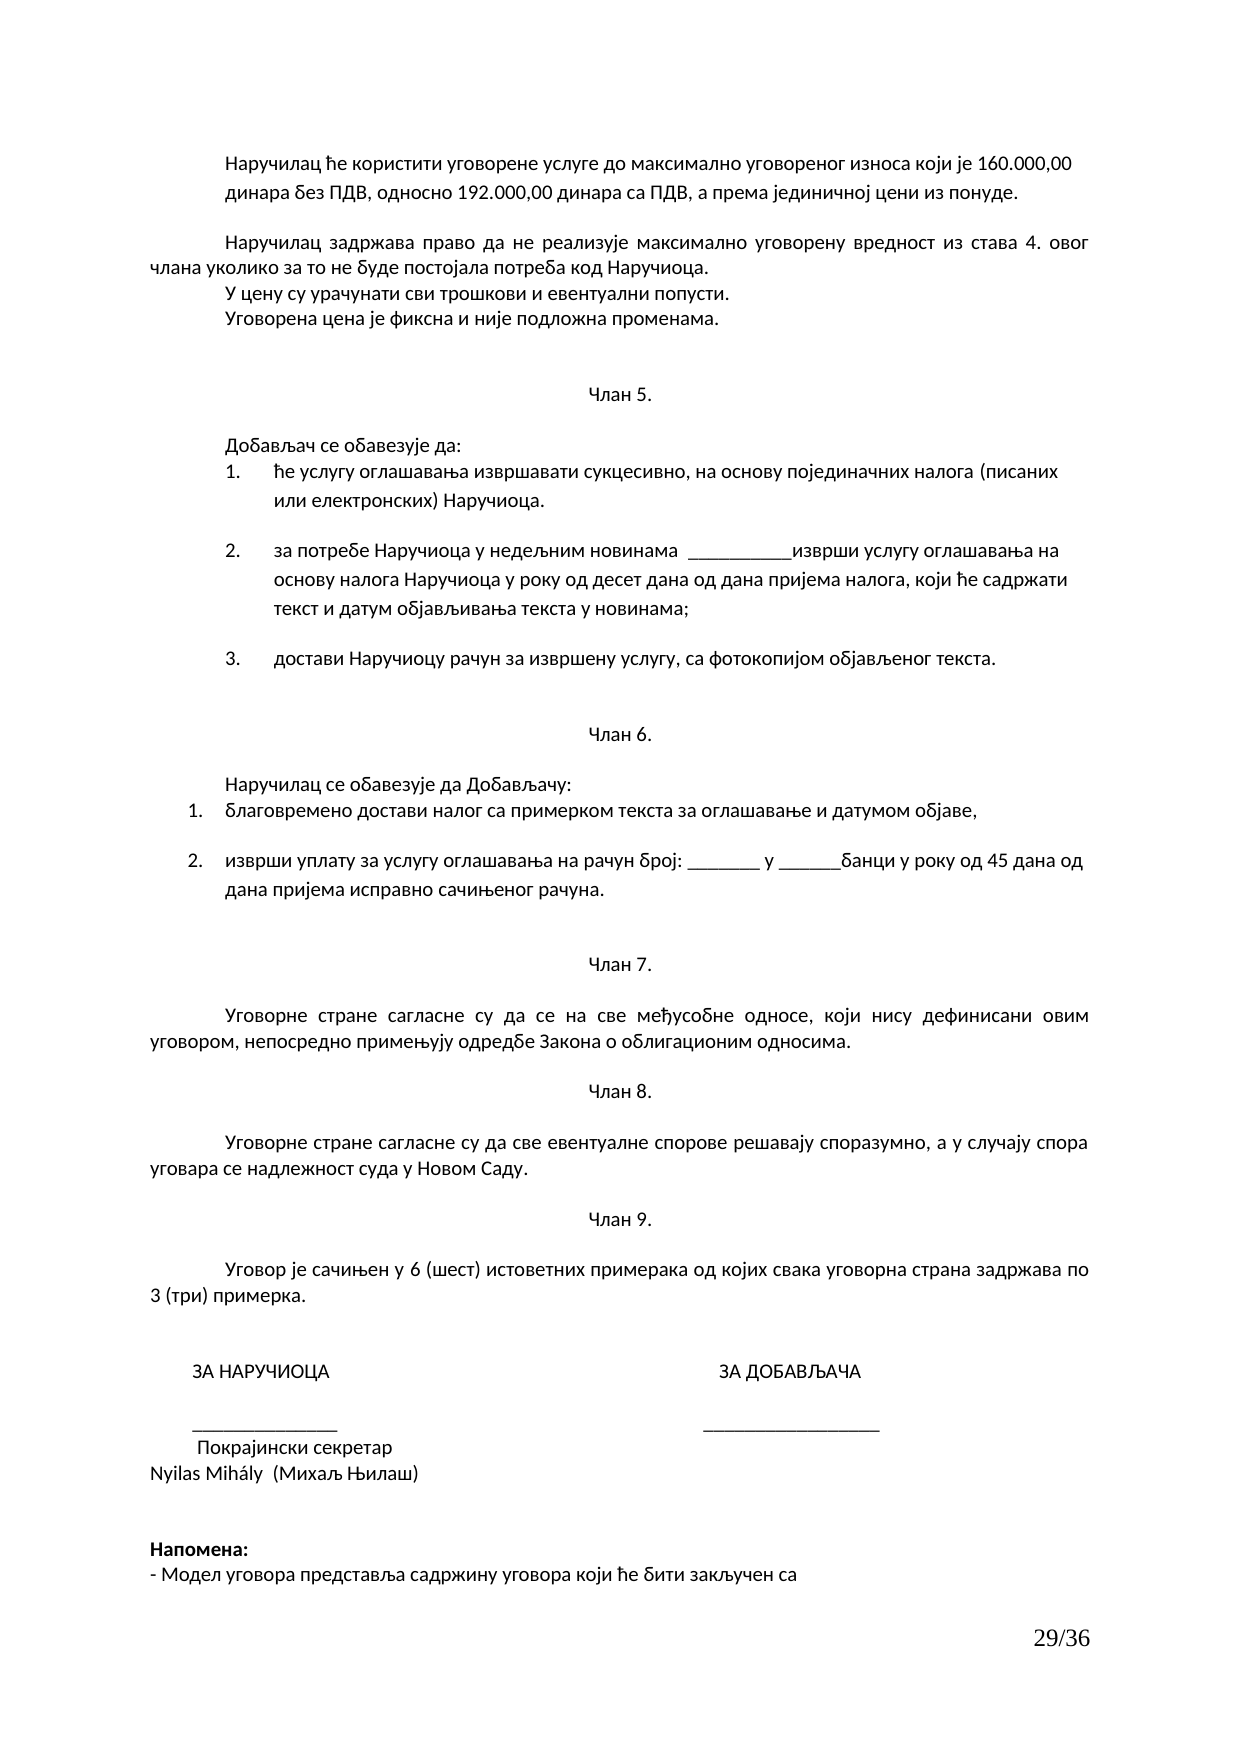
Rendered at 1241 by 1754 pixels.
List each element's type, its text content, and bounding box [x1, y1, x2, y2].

text Уговорена цена је фиксна и није подложна променама. [150, 305, 1090, 331]
text У цену су урачунати сви трошкови и евентуални попусти. [150, 280, 1090, 305]
text Члан 9. [150, 1206, 1090, 1231]
text Покрајински секретар [150, 1434, 1090, 1460]
text Члан 5. [150, 382, 1090, 407]
text Напомена: [150, 1536, 1090, 1562]
list ће услугу оглашавања извршавати сукцесивно, на основу појединачних налога (писаних или електронских) Наручиоца. [225, 458, 1090, 512]
text Члан 8. [150, 1079, 1090, 1104]
list изврши уплату за услугу оглашавања на рачун број: _______ у ______банци у року од 45 дана од дана пријема исправно сачињеног рачуна. [187, 847, 1090, 902]
text Nyilas Mihály (Михаљ Њилаш) [150, 1460, 1090, 1485]
text ______________ _________________ [150, 1409, 1090, 1434]
list за потребе Наручиоца у недељним новинама __________изврши услугу оглашавања на основу налога Наручиоца у року од десет дана од дана пријема налога, који ће садржати текст и датум објављивања текста у новинама; [225, 537, 1090, 621]
text Уговорне стране сагласне су да се на све међусобне односе, који нису дефинисани овим уговором, непосредно примењују одредбе Закона о облигационим односима. [150, 1002, 1090, 1053]
text Члан 7. [150, 952, 1090, 977]
text Уговор је сачињен у 6 (шест) истоветних примерака од којих свака уговорна страна задржава по 3 (три) примерка. [150, 1257, 1090, 1307]
text Члан 6. [150, 721, 1090, 746]
list благовремено достави налог са примерком текста за оглашавање и датумом објаве, [187, 797, 1090, 822]
text Наручилац ће користити уговорене услуге до максимално уговореног износа који је 160.000,00 динара без ПДВ, односно 192.000,00 динара са ПДВ, а према јединичној цени из понуде. [225, 150, 1090, 204]
list достави Наручиоцу рачун за извршену услугу, са фотокопијом објављеног текста. [225, 645, 1090, 671]
text Уговорне стране сагласне су да све евентуалне спорове решавају споразумно, а у случају спора уговара се надлежност суда у Новом Саду. [150, 1129, 1090, 1180]
text Наручилац се обавезује да Добављачу: [150, 772, 1090, 797]
text - Модел уговора представља садржину уговора који ће бити закључен са [150, 1562, 1090, 1587]
text Добављач се обавезује да: [150, 432, 1090, 458]
text ЗА НАРУЧИОЦА ЗА ДОБАВЉАЧА [150, 1358, 1090, 1384]
text Наручилац задржава право да не реализује максимално уговорену вредност из става 4. овог члана уколико за то не буде постојала потреба код Наручиоца. [150, 229, 1090, 280]
